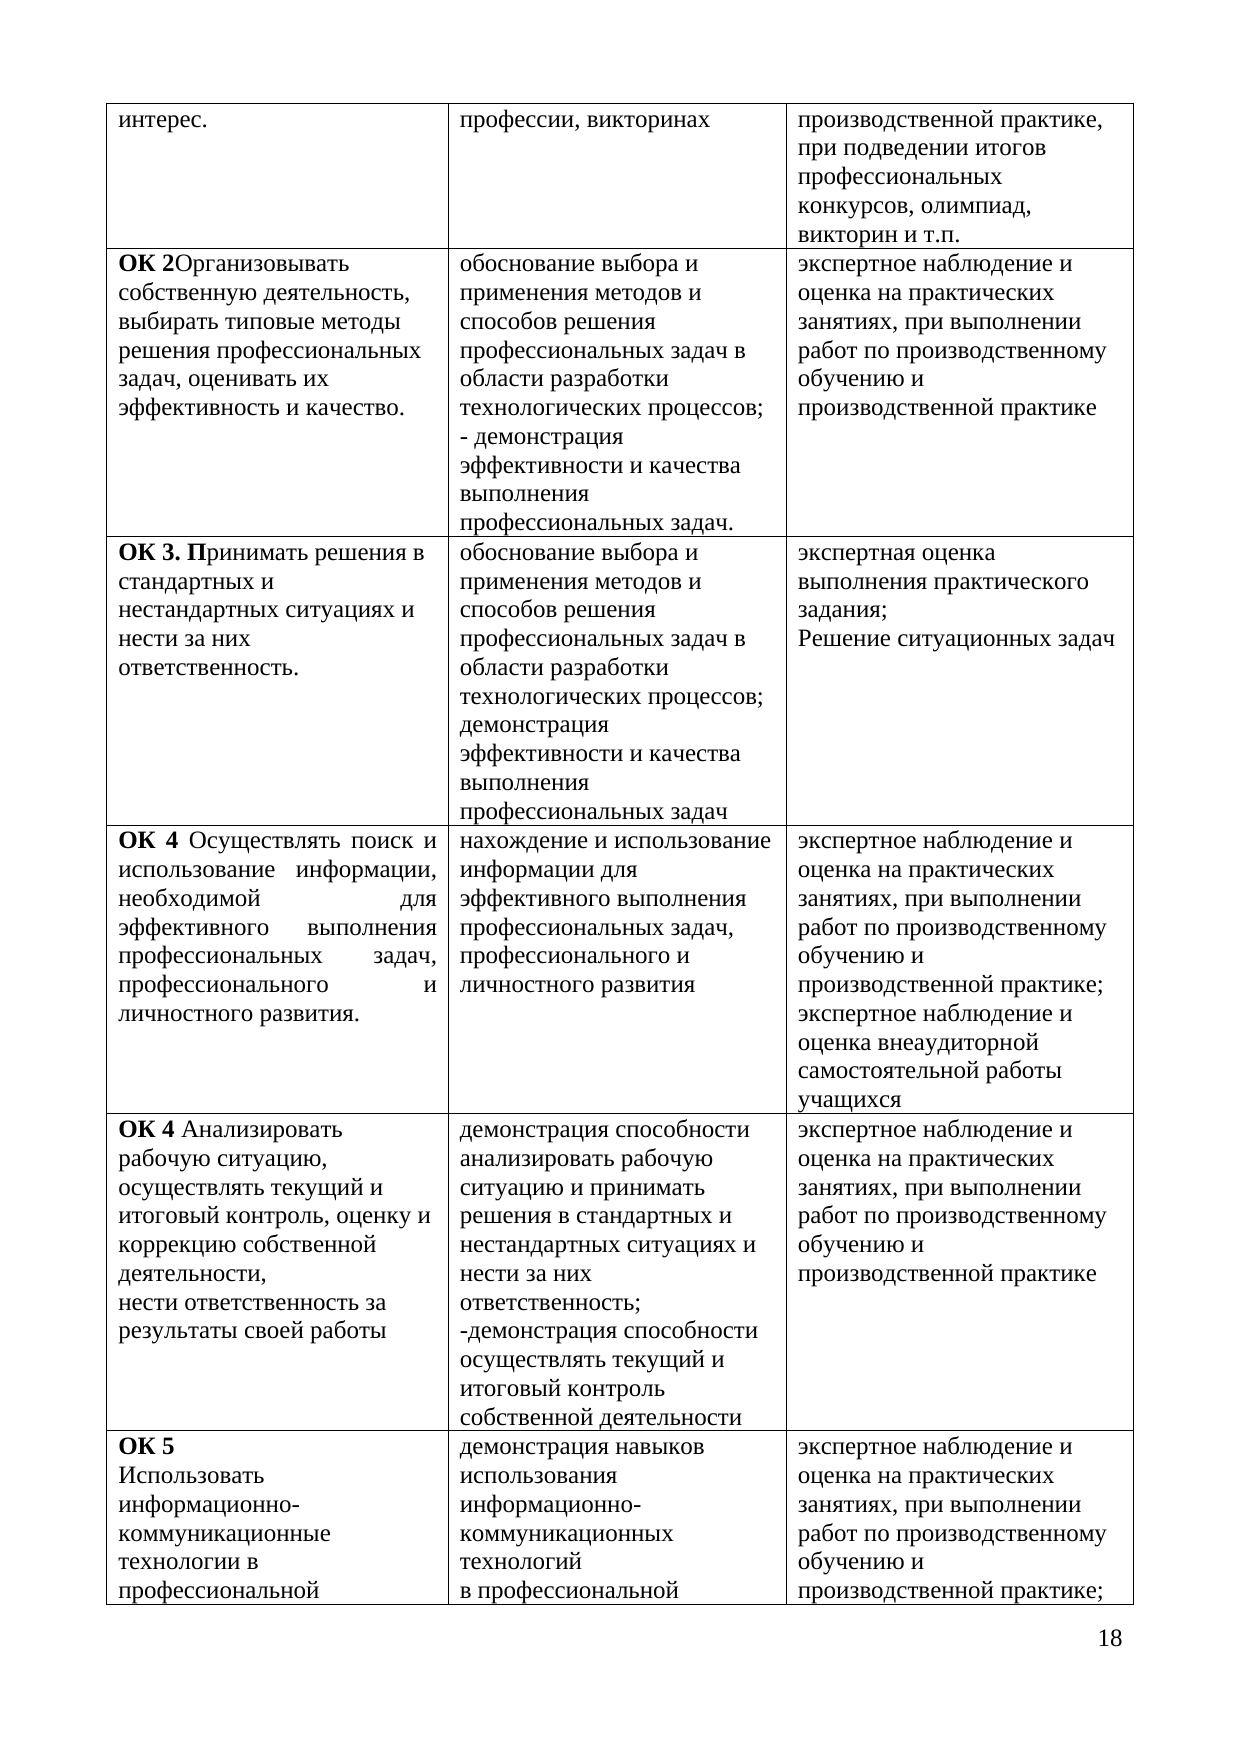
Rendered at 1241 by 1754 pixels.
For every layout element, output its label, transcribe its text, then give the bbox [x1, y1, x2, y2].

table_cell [107, 104, 448, 247]
table_cell ОК 4 Осуществлять поиск и использование информации, необходимой для эффективного выполнения профессиональных задач, профессионального и личностного развития. [107, 826, 448, 1113]
table_cell ОК 2Организовывать собственную деятельность, выбирать типовые методы решения профессиональных задач, оценивать их эффективность и качество. [107, 249, 448, 536]
table_cell ОК 4 Анализировать рабочую ситуацию, осуществлять текущий и итоговый контроль, оценку и коррекцию собственной деятельности, нести ответственность за результаты своей работы [107, 1114, 448, 1430]
table_cell нахождение и использование информации для эффективного выполнения профессиональных задач, профессионального и личностного развития [449, 826, 786, 1113]
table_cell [449, 1431, 786, 1604]
table_cell демонстрация способности анализировать рабочую ситуацию и принимать решения в стандартных и нестандартных ситуациях и нести за них ответственность; -демонстрация способности осуществлять текущий и итоговый контроль собственной деятельности [449, 1114, 786, 1430]
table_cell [107, 1431, 448, 1604]
table_cell обоснование выбора и применения методов и способов решения профессиональных задач в области разработки технологических процессов; - демонстрация эффективности и качества выполнения профессиональных задач. [449, 249, 786, 536]
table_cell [787, 1431, 1133, 1604]
table_cell ОК 3. Принимать решения в стандартных и нестандартных ситуациях и нести за них ответственность. [107, 537, 448, 824]
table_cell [449, 104, 786, 247]
table_cell экспертная оценка выполнения практического задания; Решение ситуационных задач [787, 537, 1133, 824]
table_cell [787, 104, 1133, 247]
table_cell экспертное наблюдение и оценка на практических занятиях, при выполнении работ по производственному обучению и производственной практике; экспертное наблюдение и оценка внеаудиторной самостоятельной работы учащихся [787, 826, 1133, 1113]
table_cell экспертное наблюдение и оценка на практических занятиях, при выполнении работ по производственному обучению и производственной практике [787, 249, 1133, 536]
table_cell экспертное наблюдение и оценка на практических занятиях, при выполнении работ по производственному обучению и производственной практике [787, 1114, 1133, 1430]
table_cell обоснование выбора и применения методов и способов решения профессиональных задач в области разработки технологических процессов; демонстрация эффективности и качества выполнения профессиональных задач [449, 537, 786, 824]
